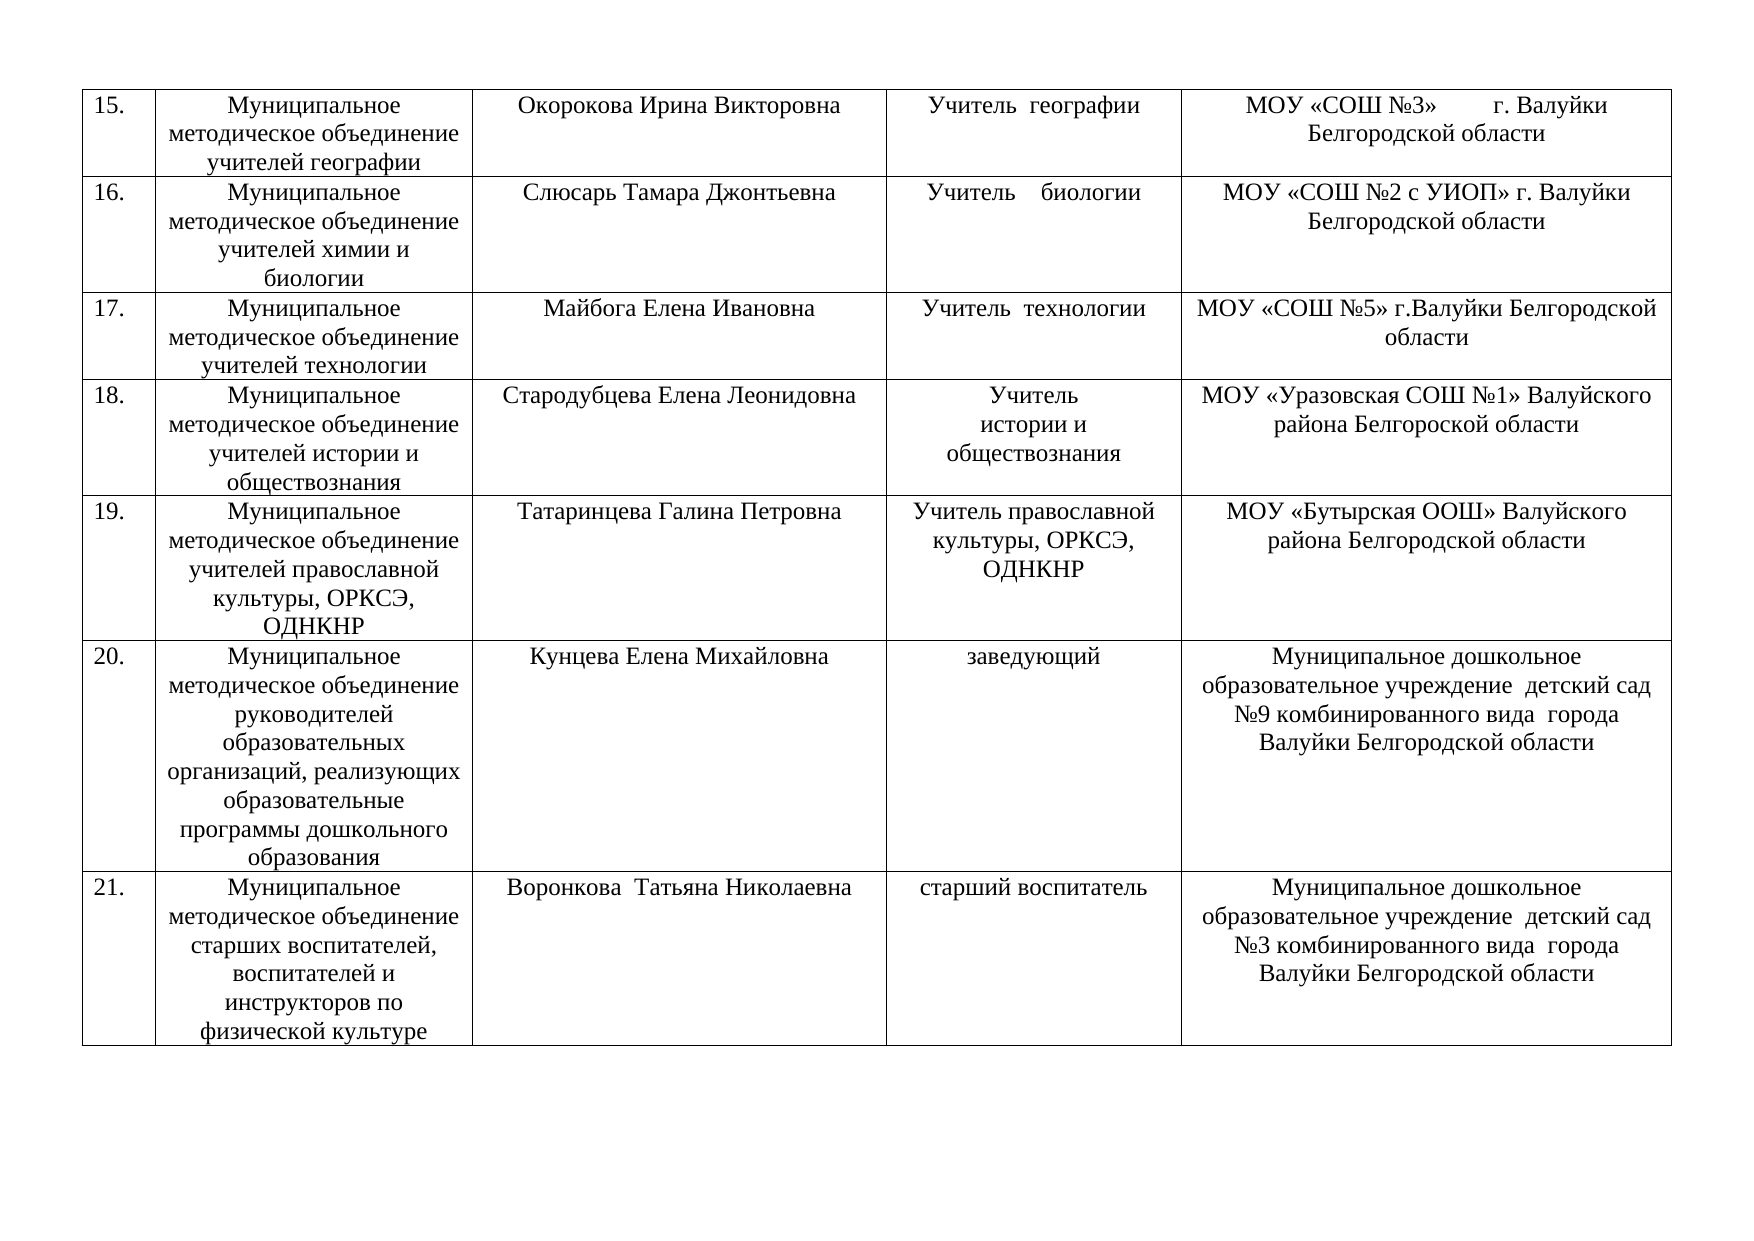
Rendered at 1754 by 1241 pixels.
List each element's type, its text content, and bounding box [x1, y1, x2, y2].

table_cell МОУ «СОШ №5» г.Валуйки Белгородской области [1182, 293, 1671, 379]
table_cell Слюсарь Тамара Джонтьевна [473, 177, 886, 292]
table_cell [83, 496, 155, 640]
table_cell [473, 872, 886, 1045]
table_cell МОУ «СОШ №3» г. Валуйки Белгородской области [1182, 90, 1671, 176]
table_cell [156, 872, 472, 1045]
table_cell Стародубцева Елена Леонидовна [473, 380, 886, 495]
table_cell МОУ «СОШ №2 с УИОП» г. Валуйки Белгородской области [1182, 177, 1671, 292]
table_cell Муниципальное методическое объединение учителей истории и обществознания [156, 380, 472, 495]
table_cell [83, 177, 155, 292]
table_cell [83, 641, 155, 871]
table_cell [1182, 872, 1671, 1045]
table_cell [83, 380, 155, 495]
table_cell Учитель истории и обществознания [887, 380, 1181, 495]
table_cell [83, 872, 155, 1045]
table_cell МОУ «Бутырская ООШ» Валуйского района Белгородской области [1182, 496, 1671, 640]
table_cell Окорокова Ирина Викторовна [473, 90, 886, 176]
table_cell Муниципальное методическое объединение руководителей образовательных организаций, реализующих образовательные программы дошкольного образования [156, 641, 472, 871]
table_cell Муниципальное методическое объединение учителей православной культуры, ОРКСЭ, ОДНКНР [156, 496, 472, 640]
table_cell Татаринцева Галина Петровна [473, 496, 886, 640]
table_cell старший воспитатель [887, 872, 1181, 1045]
table_cell заведующий [887, 641, 1181, 871]
table_cell Майбога Елена Ивановна [473, 293, 886, 379]
table_cell Муниципальное дошкольное образовательное учреждение детский сад №9 комбинированного вида города Валуйки Белгородской области [1182, 641, 1671, 871]
table_cell [83, 293, 155, 379]
table_cell Учитель географии [887, 90, 1181, 176]
table_cell Учитель технологии [887, 293, 1181, 379]
table_cell Муниципальное методическое объединение учителей географии [156, 90, 472, 176]
table_cell [83, 90, 155, 176]
table_cell Учитель биологии [887, 177, 1181, 292]
table_cell Учитель православной культуры, ОРКСЭ, ОДНКНР [887, 496, 1181, 640]
table_cell Муниципальное методическое объединение учителей технологии [156, 293, 472, 379]
table_cell Муниципальное методическое объединение учителей химии и биологии [156, 177, 472, 292]
table_cell МОУ «Уразовская СОШ №1» Валуйского района Белгороской области [1182, 380, 1671, 495]
table_cell Кунцева Елена Михайловна [473, 641, 886, 871]
